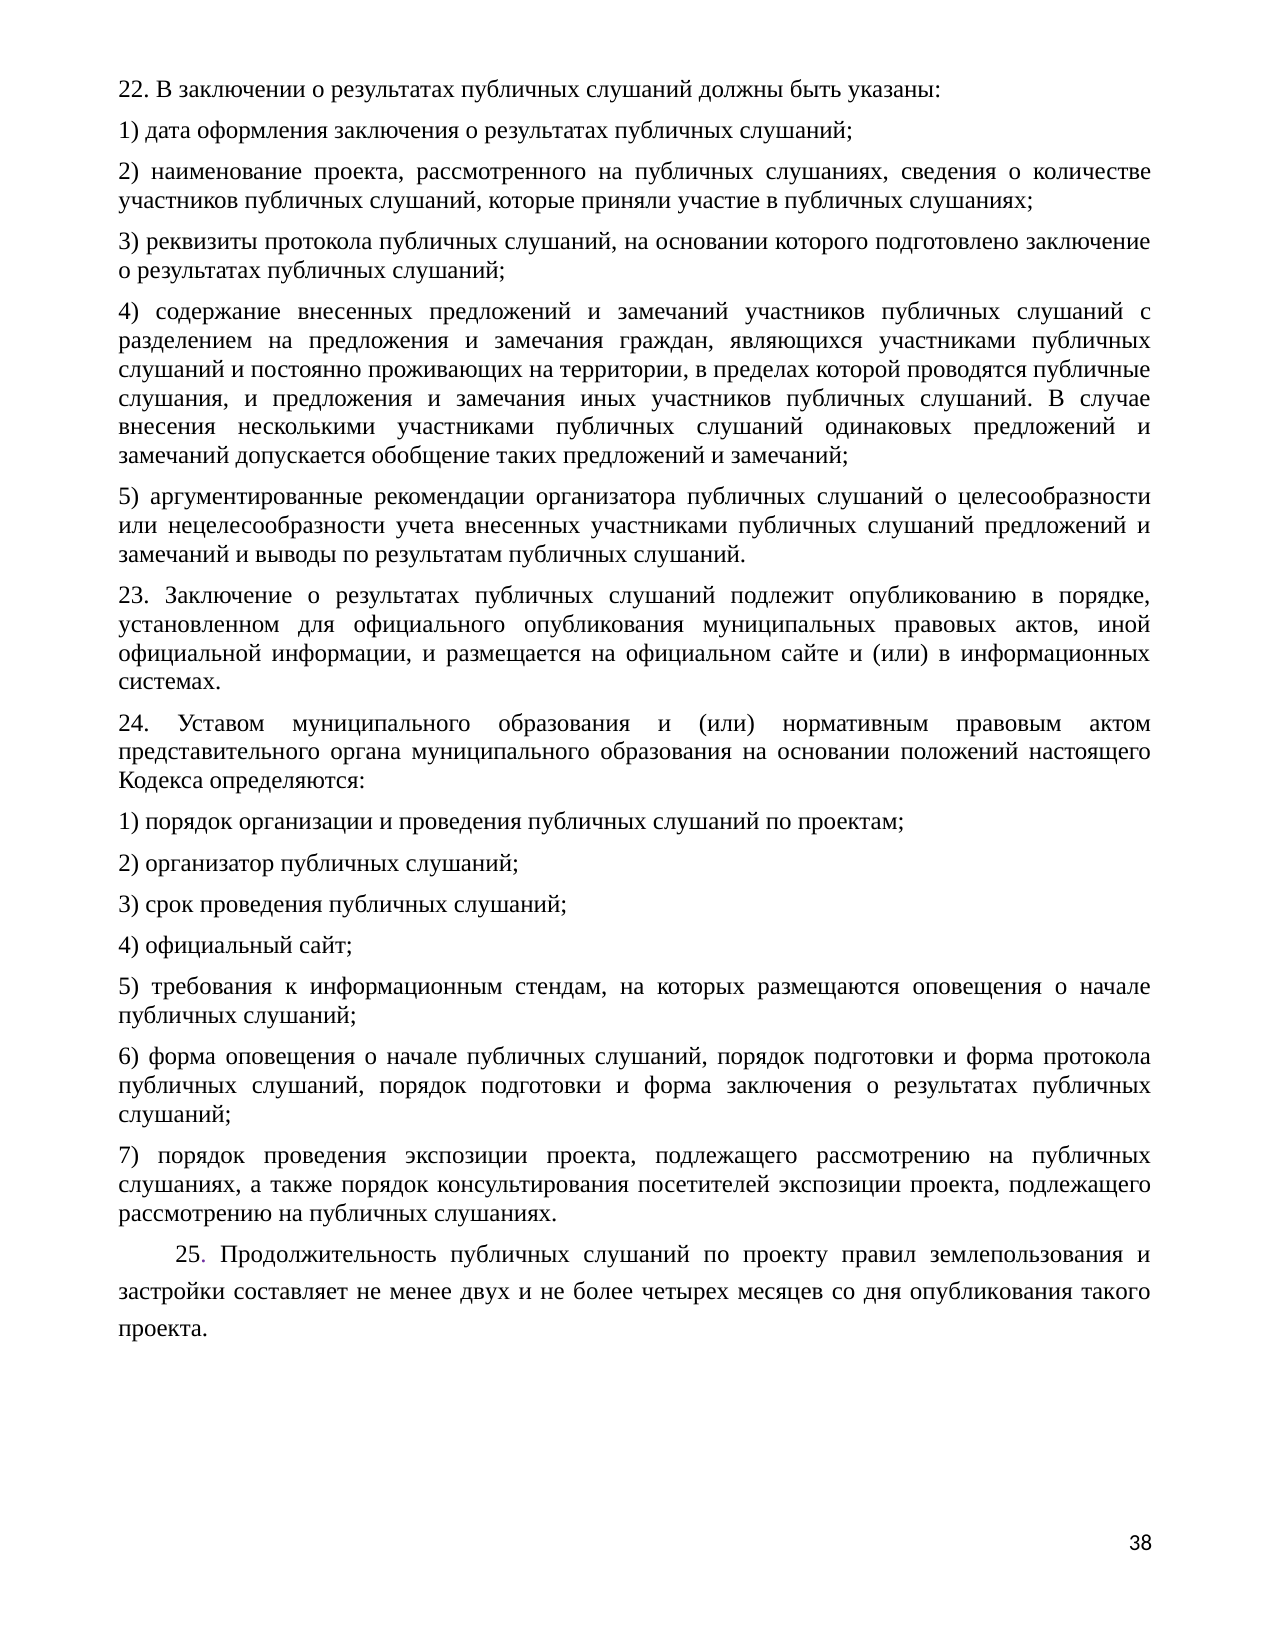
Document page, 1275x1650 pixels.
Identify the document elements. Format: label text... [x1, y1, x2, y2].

text 7) порядок проведения экспозиции проекта, подлежащего рассмотрению на публичных слушаниях, а также порядок консультирования посетителей экспозиции проекта, подлежащего рассмотрению на публичных слушаниях. [118, 1140, 1152, 1226]
text 3) реквизиты протокола публичных слушаний, на основании которого подготовлено заключение о результатах публичных слушаний; [118, 226, 1152, 284]
text 2) организатор публичных слушаний; [118, 848, 1152, 876]
text 4) официальный сайт; [118, 930, 1152, 959]
text 4) содержание внесенных предложений и замечаний участников публичных слушаний с разделением на предложения и замечания граждан, являющихся участниками публичных слушаний и постоянно проживающих на территории, в пределах которой проводятся публичные слушания, и предложения и замечания иных участников публичных слушаний. В случае внесения несколькими участниками публичных слушаний одинаковых предложений и замечаний допускается обобщение таких предложений и замечаний; [118, 296, 1152, 469]
text 23. Заключение о результатах публичных слушаний подлежит опубликованию в порядке, установленном для официального опубликования муниципальных правовых актов, иной официальной информации, и размещается на официальном сайте и (или) в информационных системах. [118, 580, 1152, 695]
text 3) срок проведения публичных слушаний; [118, 889, 1152, 918]
text 5) аргументированные рекомендации организатора публичных слушаний о целесообразности или нецелесообразности учета внесенных участниками публичных слушаний предложений и замечаний и выводы по результатам публичных слушаний. [118, 481, 1152, 568]
text 6) форма оповещения о начале публичных слушаний, порядок подготовки и форма протокола публичных слушаний, порядок подготовки и форма заключения о результатах публичных слушаний; [118, 1041, 1152, 1128]
text 22. В заключении о результатах публичных слушаний должны быть указаны: [118, 74, 1152, 103]
text 1) дата оформления заключения о результатах публичных слушаний; [118, 115, 1152, 144]
text 2) наименование проекта, рассмотренного на публичных слушаниях, сведения о количестве участников публичных слушаний, которые приняли участие в публичных слушаниях; [118, 156, 1152, 214]
text 1) порядок организации и проведения публичных слушаний по проектам; [118, 806, 1152, 835]
text 5) требования к информационным стендам, на которых размещаются оповещения о начале публичных слушаний; [118, 971, 1152, 1029]
text 24. Уставом муниципального образования и (или) нормативным правовым актом представительного органа муниципального образования на основании положений настоящего Кодекса определяются: [118, 708, 1152, 794]
text 25. Продолжительность публичных слушаний по проекту правил землепользования и застройки составляет не менее двух и не более четырех месяцев со дня опубликования такого проекта. [118, 1239, 1152, 1342]
